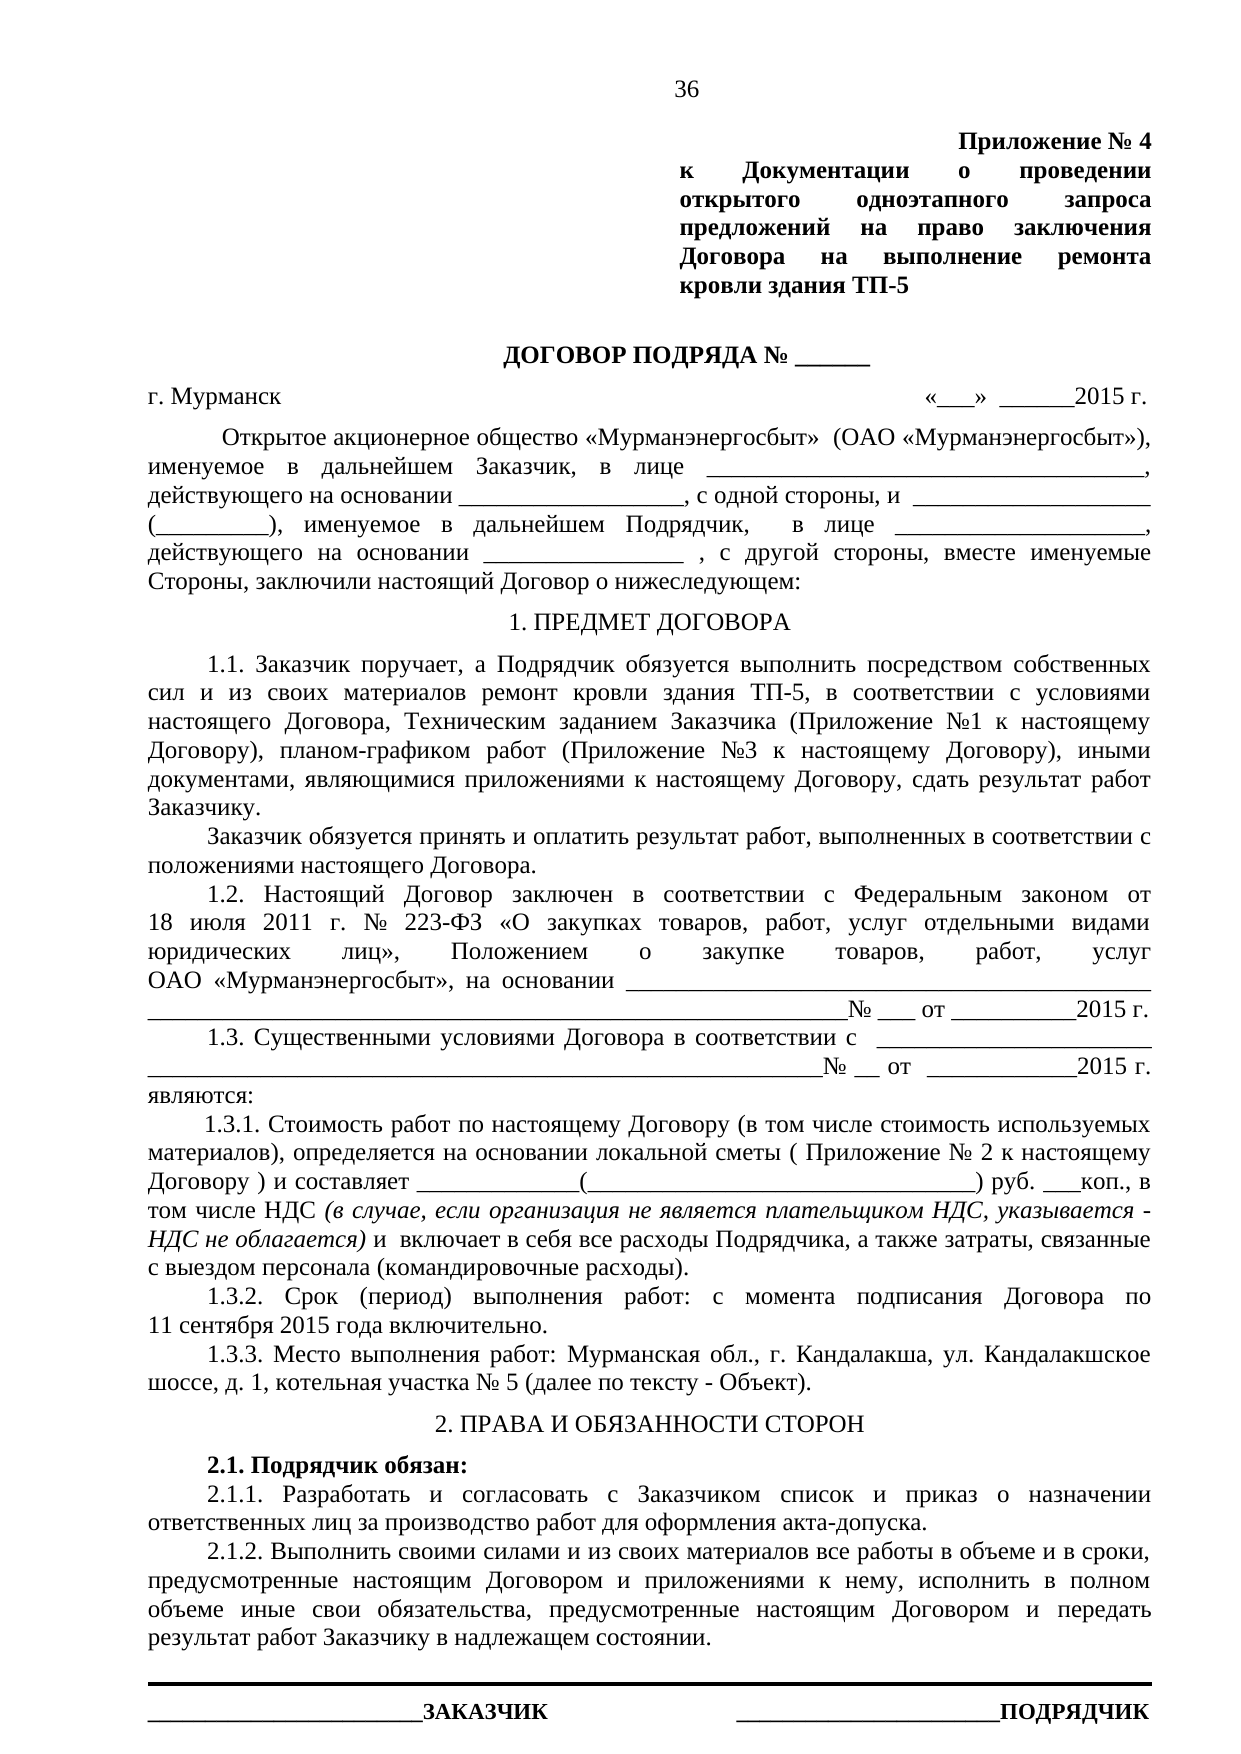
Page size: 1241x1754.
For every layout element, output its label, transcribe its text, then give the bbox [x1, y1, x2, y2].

text ДОГОВОР ПОДРЯДА № ______ [148, 340, 1152, 369]
text Открытое акционерное общество «Мурманэнергосбыт» (ОАО «Мурманэнергосбыт»), именуемое в дальнейшем Заказчик, в лице ___________________________________, действующего на основании __________________, с одной стороны, и ___________________ (_________), именуемое в дальнейшем Подрядчик, в лице ____________________, действующего на основании ________________ , с другой стороны, вместе именуемые Стороны, заключили настоящий Договор о нижеследующем: [148, 422, 1152, 595]
text 1.2. Настоящий Договор заключен в соответствии с Федеральным законом от 18 июля 2011 г. № 223-ФЗ «О закупках товаров, работ, услуг отдельными видами юридических лиц», Положением о закупке товаров, работ, услуг ОАО «Мурманэнергосбыт», на основании __________________________________________ ________________________________________________________№ ___ от __________2015 г. [148, 879, 1152, 1022]
text к Документации о проведении открытого одноэтапного запроса предложений на право заключения Договора на выполнение ремонта кровли здания ТП-5 [679, 155, 1152, 299]
text 2.1.1. Разработать и согласовать с Заказчиком список и приказ о назначении ответственных лиц за производство работ для оформления акта-допуска. [148, 1479, 1152, 1536]
text Заказчик обязуется принять и оплатить результат работ, выполненных в соответствии с положениями настоящего Договора. [148, 821, 1152, 879]
text 1. ПРЕДМЕТ ДОГОВОРА [148, 607, 1152, 636]
text 1.3.3. Место выполнения работ: Мурманская обл., г. Кандалакша, ул. Кандалакшское шоссе, д. 1, котельная участка № 5 (далее по тексту - Объект). [148, 1339, 1152, 1396]
text 1.3.1. Стоимость работ по настоящему Договору (в том числе стоимость используемых материалов), определяется на основании локальной сметы ( Приложение № 2 к настоящему Договору ) и составляет _____________(_______________________________) руб. ___коп., в том числе НДС (в случае, если организация не является плательщиком НДС, указывается - НДС не облагается) и включает в себя все расходы Подрядчика, а также затраты, связанные с выездом персонала (командировочные расходы). [148, 1109, 1152, 1281]
text 1.3.2. Срок (период) выполнения работ: с момента подписания Договора по 11 сентября 2015 года включительно. [148, 1281, 1152, 1339]
text 2. ПРАВА И ОБЯЗАННОСТИ СТОРОН [148, 1409, 1152, 1437]
text 1.1. Заказчик поручает, а Подрядчик обязуется выполнить посредством собственных сил и из своих материалов ремонт кровли здания ТП-5, в соответствии с условиями настоящего Договора, Техническим заданием Заказчика (Приложение №1 к настоящему Договору), планом-графиком работ (Приложение №3 к настоящему Договору), иными документами, являющимися приложениями к настоящему Договору, сдать результат работ Заказчику. [148, 649, 1152, 821]
text 1.3. Существенными условиями Договора в соответствии с ______________________ ______________________________________________________№ __ от ____________2015 г. являются: [148, 1022, 1152, 1109]
text 2.1. Подрядчик обязан: [148, 1450, 1152, 1479]
text 2.1.2. Выполнить своими силами и из своих материалов все работы в объеме и в сроки, предусмотренные настоящим Договором и приложениями к нему, исполнить в полном объеме иные свои обязательства, предусмотренные настоящим Договором и передать результат работ Заказчику в надлежащем состоянии. [148, 1536, 1152, 1651]
text Приложение № 4 [148, 126, 1152, 155]
text г. Мурманск «___» ______2015 г. [148, 381, 1152, 410]
